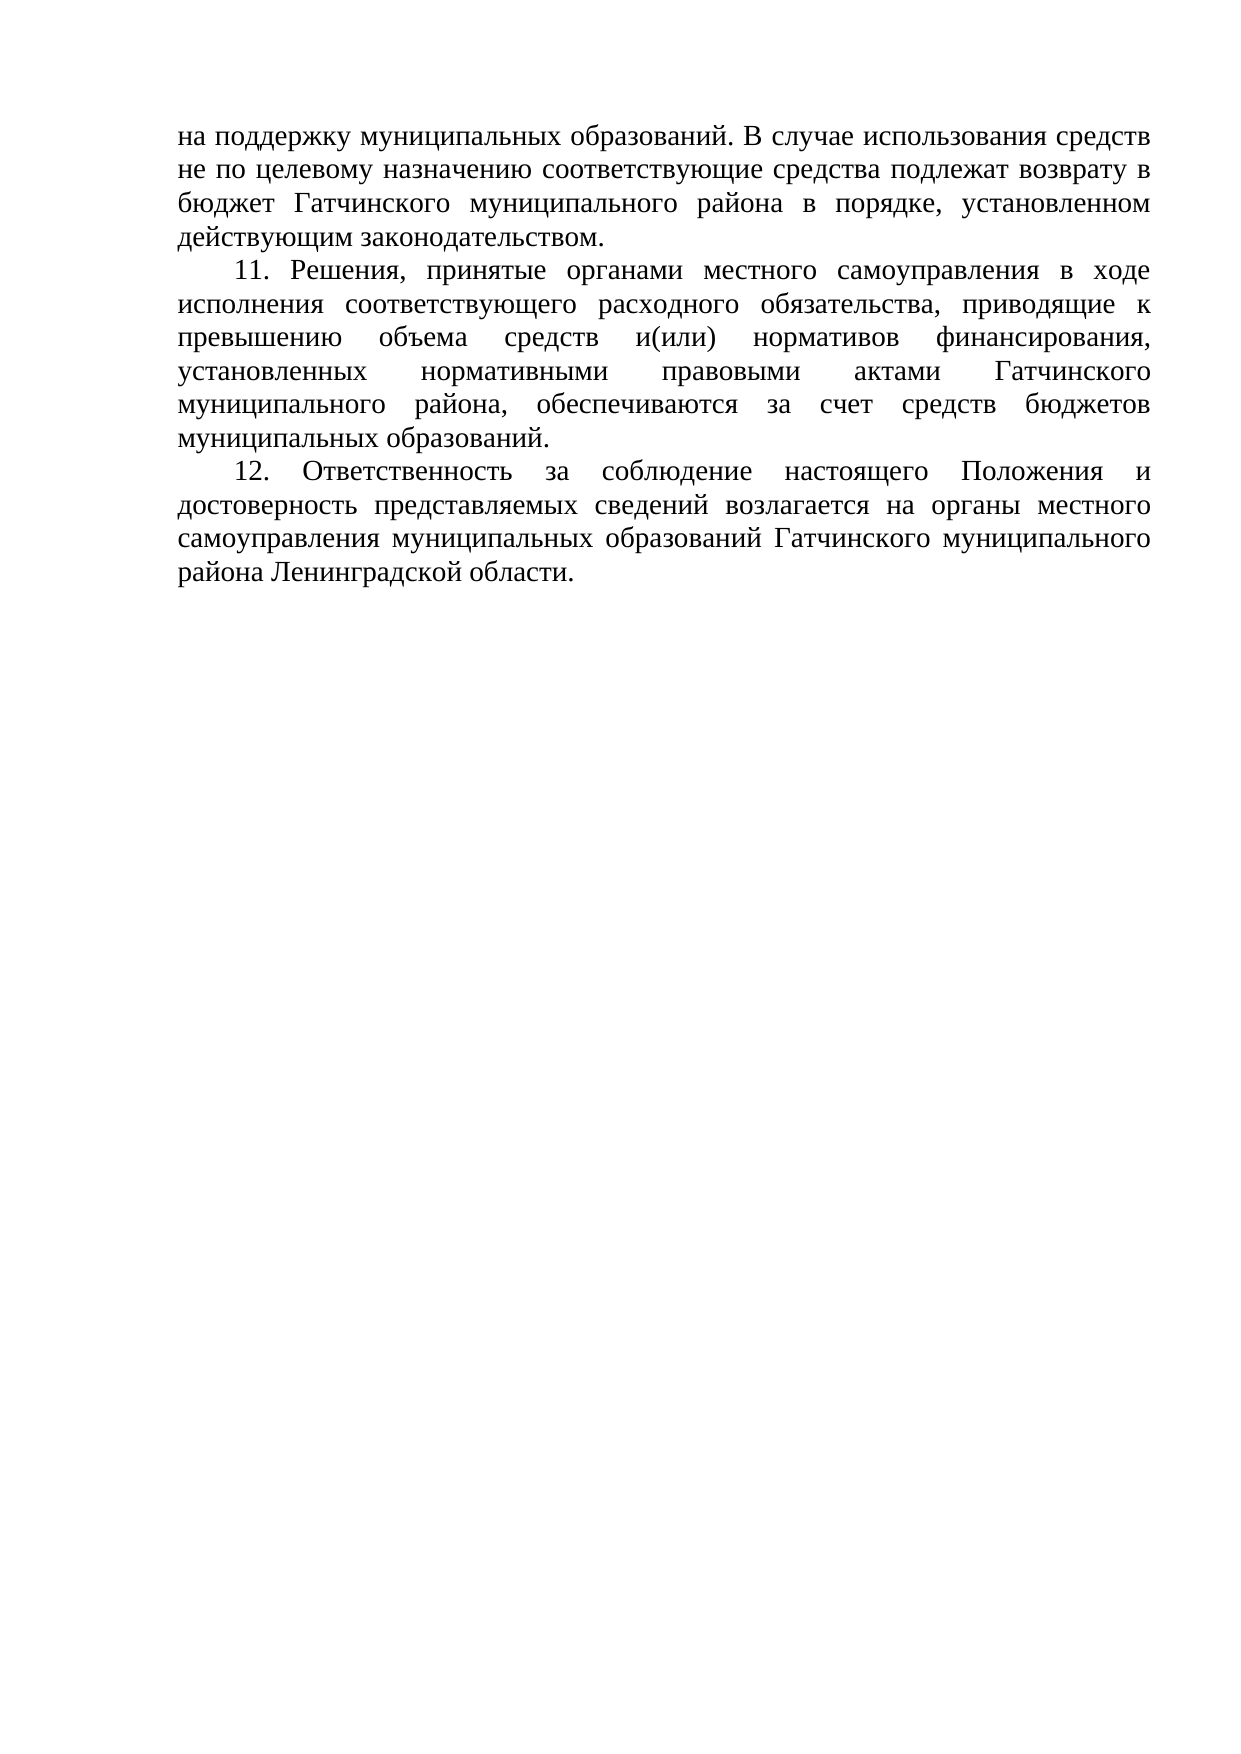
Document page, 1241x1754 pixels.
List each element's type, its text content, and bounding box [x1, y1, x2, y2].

text 11. Решения, принятые органами местного самоуправления в ходе исполнения соответствующего расходного обязательства, приводящие к превышению объема средств и(или) нормативов финансирования, установленных нормативными правовыми актами Гатчинского муниципального района, обеспечиваются за счет средств бюджетов муниципальных образований. [177, 252, 1152, 453]
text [177, 118, 1152, 252]
text 12. Ответственность за соблюдение настоящего Положения и достоверность представляемых сведений возлагается на органы местного самоуправления муниципальных образований Гатчинского муниципального района Ленинградской области. [177, 453, 1152, 588]
